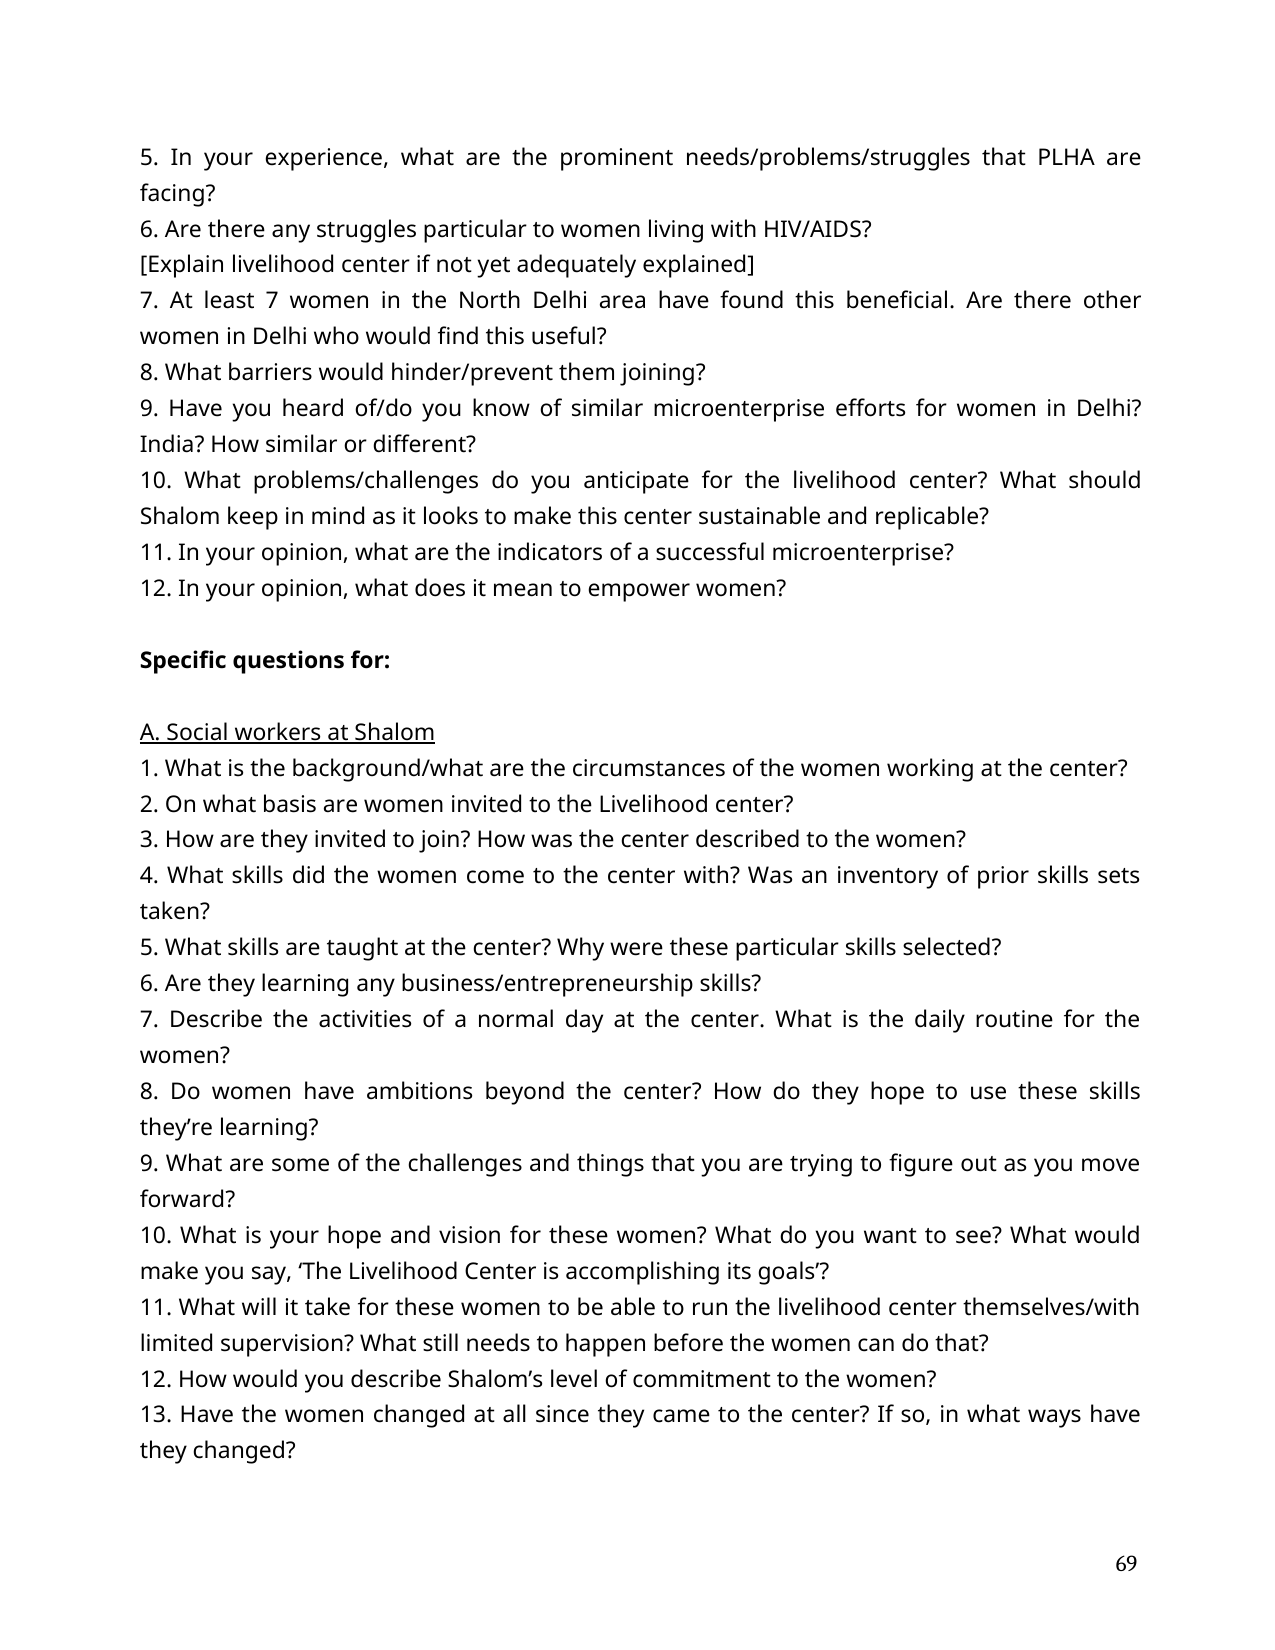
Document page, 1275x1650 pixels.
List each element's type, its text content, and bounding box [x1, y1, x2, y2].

text 6. Are they learning any business/entrepreneurship skills? [139, 967, 1143, 998]
text 10. What problems/challenges do you anticipate for the livelihood center? What should Shalom keep in mind as it looks to make this center sustainable and replicable? [139, 464, 1143, 531]
text A. Social workers at Shalom [139, 716, 1143, 747]
text Specific questions for: [139, 644, 1143, 675]
text 8. What barriers would hinder/prevent them joining? [139, 356, 1143, 387]
text 8. Do women have ambitions beyond the center? How do they hope to use these skills they’re learning? [139, 1075, 1143, 1142]
text 7. Describe the activities of a normal day at the center. What is the daily routine for the women? [139, 1003, 1143, 1070]
text 2. On what basis are women invited to the Livelihood center? [139, 787, 1143, 819]
text 7. At least 7 women in the North Delhi area have found this beneficial. Are there other women in Delhi who would find this useful? [139, 284, 1143, 352]
text 5. What skills are taught at the center? Why were these particular skills selected? [139, 931, 1143, 962]
text 10. What is your hope and vision for these women? What do you want to see? What would make you say, ‘The Livelihood Center is accomplishing its goals’? [139, 1219, 1143, 1286]
text 11. In your opinion, what are the indicators of a successful microenterprise? [139, 536, 1143, 567]
text 9. What are some of the challenges and things that you are trying to figure out as you move forward? [139, 1147, 1143, 1214]
text [Explain livelihood center if not yet adequately explained] [139, 248, 1143, 280]
text 13. Have the women changed at all since they came to the center? If so, in what ways have they changed? [139, 1398, 1143, 1466]
text 4. What skills did the women come to the center with? Was an inventory of prior skills sets taken? [139, 859, 1143, 927]
text 12. In your opinion, what does it mean to empower women? [139, 572, 1143, 603]
text 12. How would you describe Shalom’s level of commitment to the women? [139, 1362, 1143, 1394]
text 11. What will it take for these women to be able to run the livelihood center themselves/with limited supervision? What still needs to happen before the women can do that? [139, 1291, 1143, 1358]
text 5. In your experience, what are the prominent needs/problems/struggles that PLHA are facing? [139, 141, 1143, 208]
text 3. How are they invited to join? How was the center described to the women? [139, 823, 1143, 855]
text 1. What is the background/what are the circumstances of the women working at the center? [139, 752, 1143, 783]
text 6. Are there any struggles particular to women living with HIV/AIDS? [139, 212, 1143, 244]
text 9. Have you heard of/do you know of similar microenterprise efforts for women in Delhi? India? How similar or different? [139, 392, 1143, 459]
